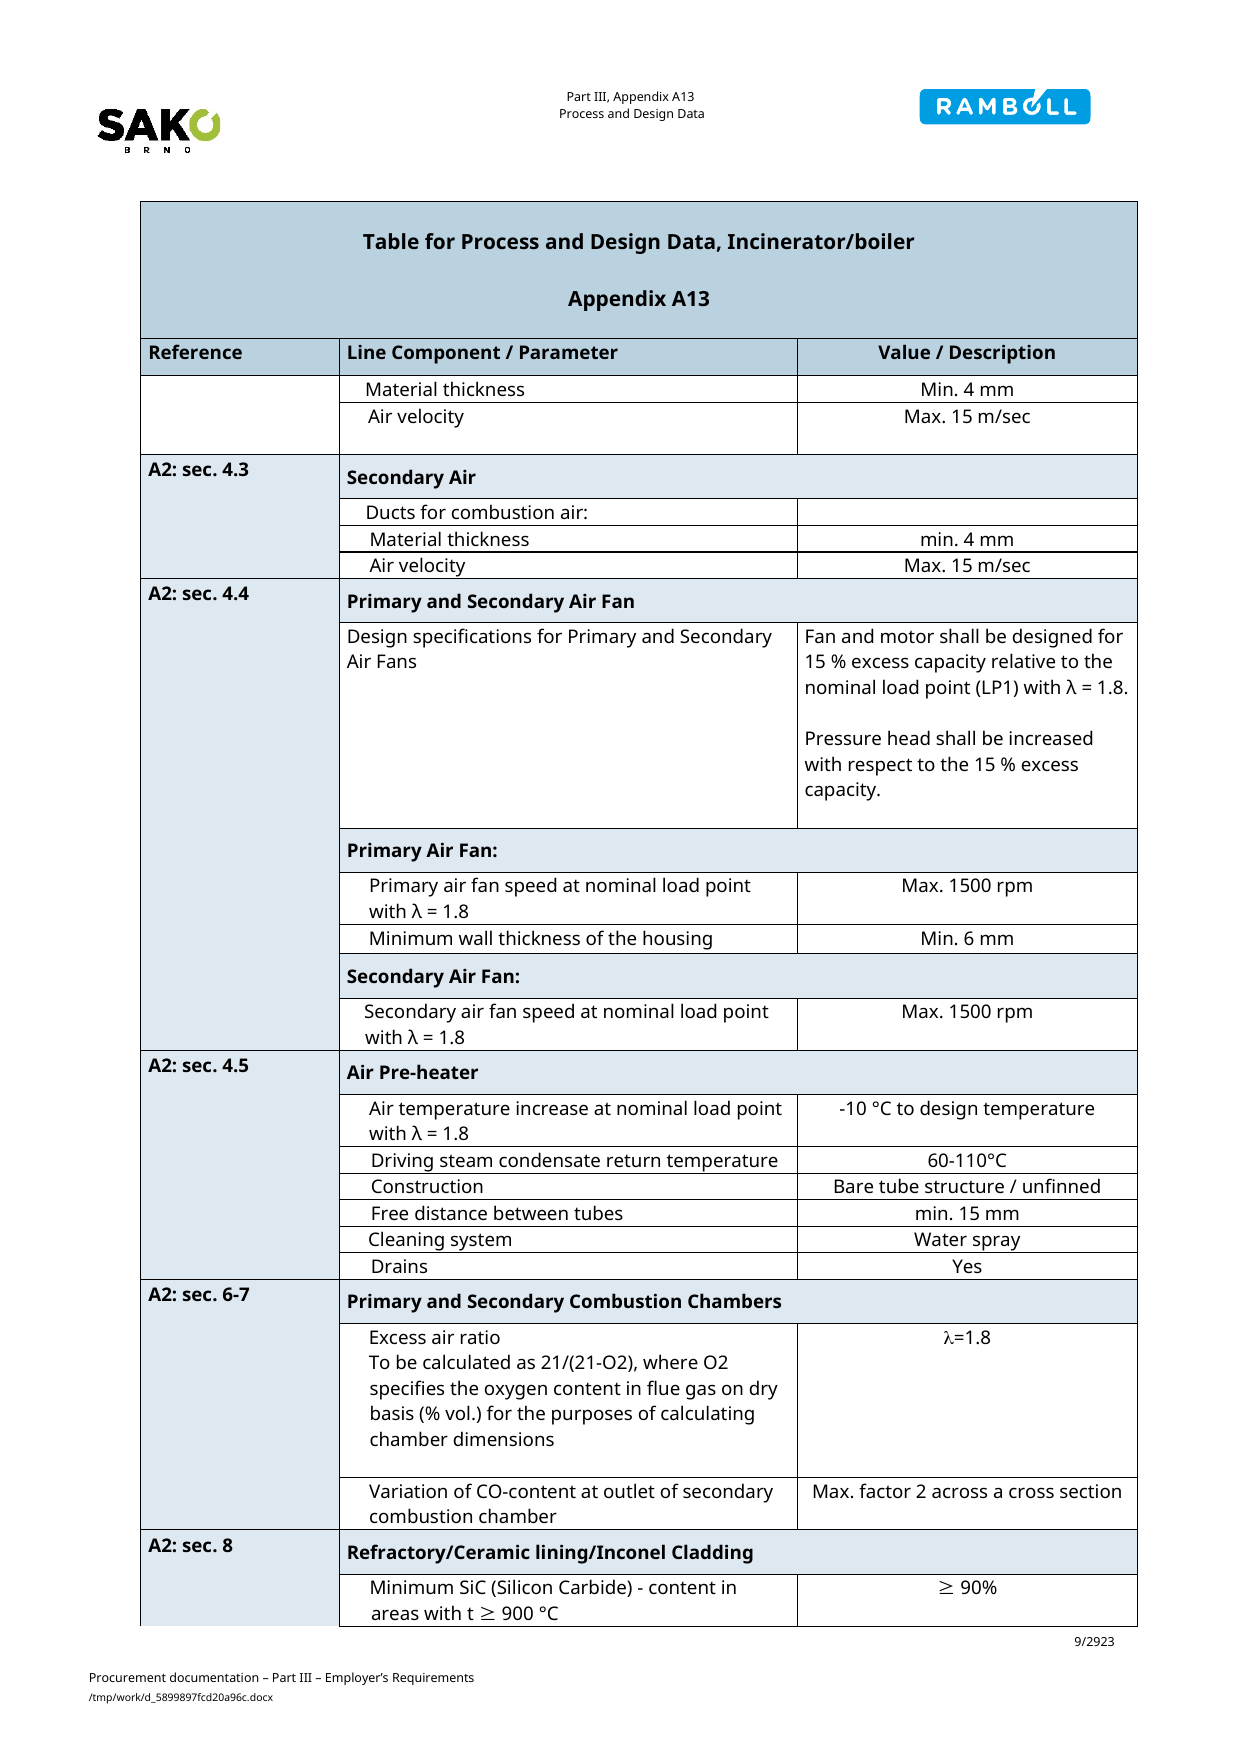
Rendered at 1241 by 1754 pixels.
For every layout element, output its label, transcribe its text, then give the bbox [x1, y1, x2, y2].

table_cell Line Component / Parameter [340, 339, 797, 375]
table_cell Fan and motor shall be designed for 15 % excess capacity relative to the nominal load point (LP1) with λ = 1.8. Pressure head shall be increased with respect to the 15 % excess capacity. [798, 623, 1137, 827]
table_cell [797, 829, 1137, 872]
table_cell Air velocity [340, 553, 797, 578]
table_header Table for Process and Design Data, Incinerator/boiler Appendix A13 [141, 202, 1137, 338]
picture [97, 109, 221, 153]
table_cell Drains [340, 1253, 797, 1279]
table_cell A2: sec. 4.3 [141, 455, 339, 578]
table_cell A2: sec. 8 [141, 1530, 339, 1626]
table_cell Secondary Air Fan: [340, 954, 797, 998]
table_cell Driving steam condensate return temperature [340, 1147, 797, 1173]
table_cell [797, 1051, 1137, 1094]
table_cell Primary and Secondary Air Fan [340, 579, 797, 622]
table_cell [797, 455, 1137, 498]
table_cell min. 15 mm [798, 1200, 1137, 1226]
table_cell [797, 954, 1137, 998]
table_cell Construction [340, 1174, 797, 1199]
table_cell Primary Air Fan: [340, 829, 797, 872]
table_cell Max. factor 2 across a cross section [798, 1478, 1137, 1529]
table_cell Max. 1500 rpm [798, 999, 1137, 1050]
table_cell Value / Description [798, 339, 1137, 375]
table_cell Free distance between tubes [340, 1200, 797, 1226]
table_cell Air velocity [340, 403, 797, 454]
table_cell Min. 4 mm [798, 376, 1137, 402]
table_cell Air Pre-heater [340, 1051, 797, 1094]
table_cell Secondary air fan speed at nominal load point with λ = 1.8 [340, 999, 797, 1050]
table_cell -10 °C to design temperature [798, 1095, 1137, 1146]
table_cell Max. 15 m/sec [798, 403, 1137, 454]
table_cell A2: sec. 4.5 [141, 1051, 339, 1279]
table_cell =1.8 [798, 1324, 1137, 1477]
table_cell Min. 6 mm [798, 925, 1137, 953]
table_cell Minimum wall thickness of the housing [340, 925, 797, 953]
table_cell A2: sec. 6-7 [141, 1280, 339, 1529]
table_cell Air temperature increase at nominal load point with λ = 1.8 [340, 1095, 797, 1146]
table_cell Max. 15 m/sec [798, 553, 1137, 578]
table_cell 60-110°C [798, 1147, 1137, 1173]
table_cell min. 4 mm [798, 526, 1137, 551]
table_cell Max. 1500 rpm [798, 873, 1137, 924]
table_cell Primary and Secondary Combustion Chambers [340, 1280, 1137, 1323]
table_cell [797, 579, 1137, 622]
table_cell Secondary Air [340, 455, 797, 498]
table_cell Minimum SiC (Silicon Carbide) - content in areas with t  900 °C [340, 1575, 797, 1626]
table_cell Reference [141, 339, 339, 375]
table_cell Primary air fan speed at nominal load point with λ = 1.8 [340, 873, 797, 924]
table_cell Excess air ratio To be calculated as 21/(21-O2), where O2 specifies the oxygen content in flue gas on dry basis (% vol.) for the purposes of calculating chamber dimensions [340, 1324, 797, 1477]
table_cell A2: sec. 4.4 [141, 579, 339, 1050]
table_cell Refractory/Ceramic lining/Inconel Cladding [340, 1530, 1137, 1574]
table_cell Material thickness [340, 376, 797, 402]
table_cell  90% [798, 1575, 1137, 1626]
table_cell Bare tube structure / unfinned [798, 1174, 1137, 1199]
table_cell Cleaning system [340, 1227, 797, 1252]
table_cell Variation of CO-content at outlet of secondary combustion chamber [340, 1478, 797, 1529]
table_cell Water spray [798, 1227, 1137, 1252]
table_cell Ducts for combustion air: [340, 499, 797, 525]
table_cell Yes [798, 1253, 1137, 1279]
table_cell Design specifications for Primary and Secondary Air Fans [340, 623, 797, 827]
table_cell [798, 499, 1137, 525]
table_cell Material thickness [340, 526, 797, 551]
